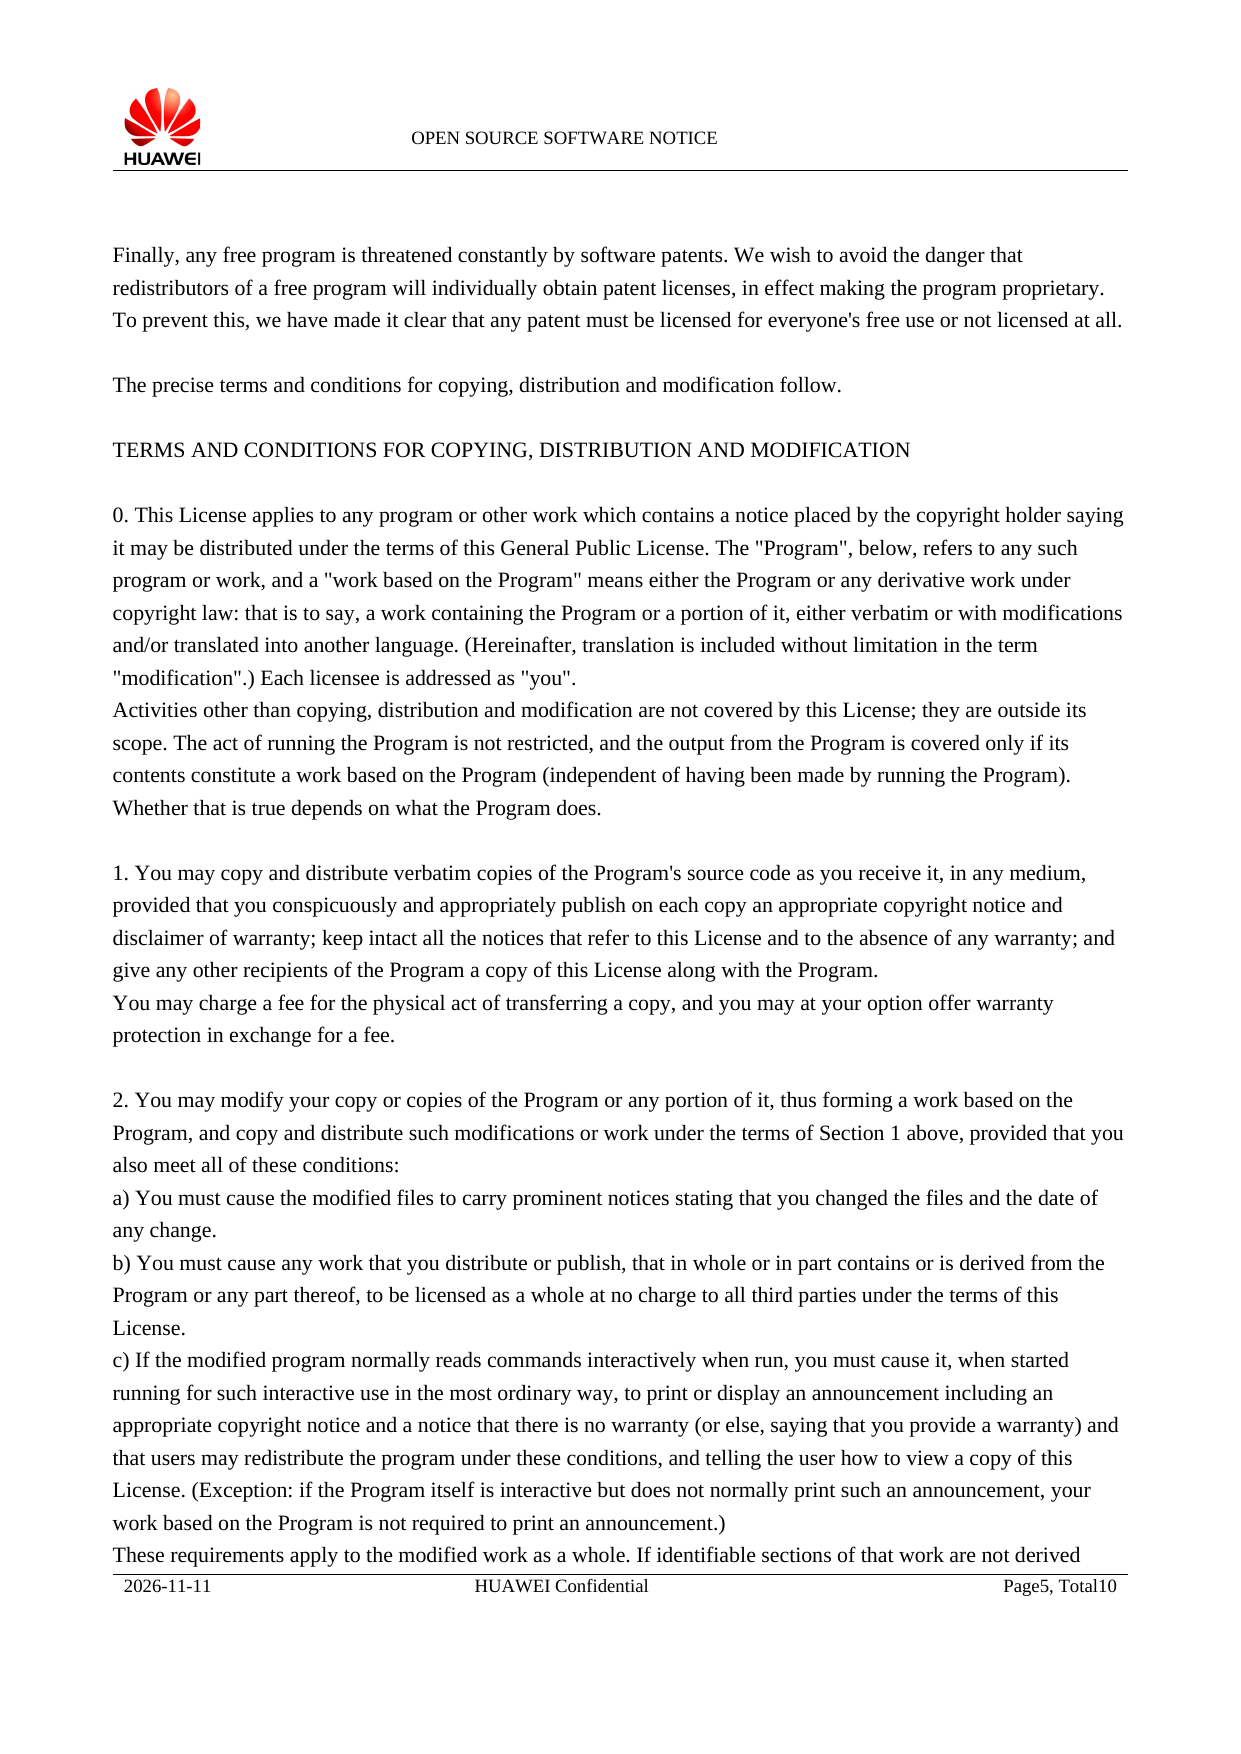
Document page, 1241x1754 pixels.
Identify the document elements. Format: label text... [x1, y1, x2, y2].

picture [124, 88, 201, 165]
